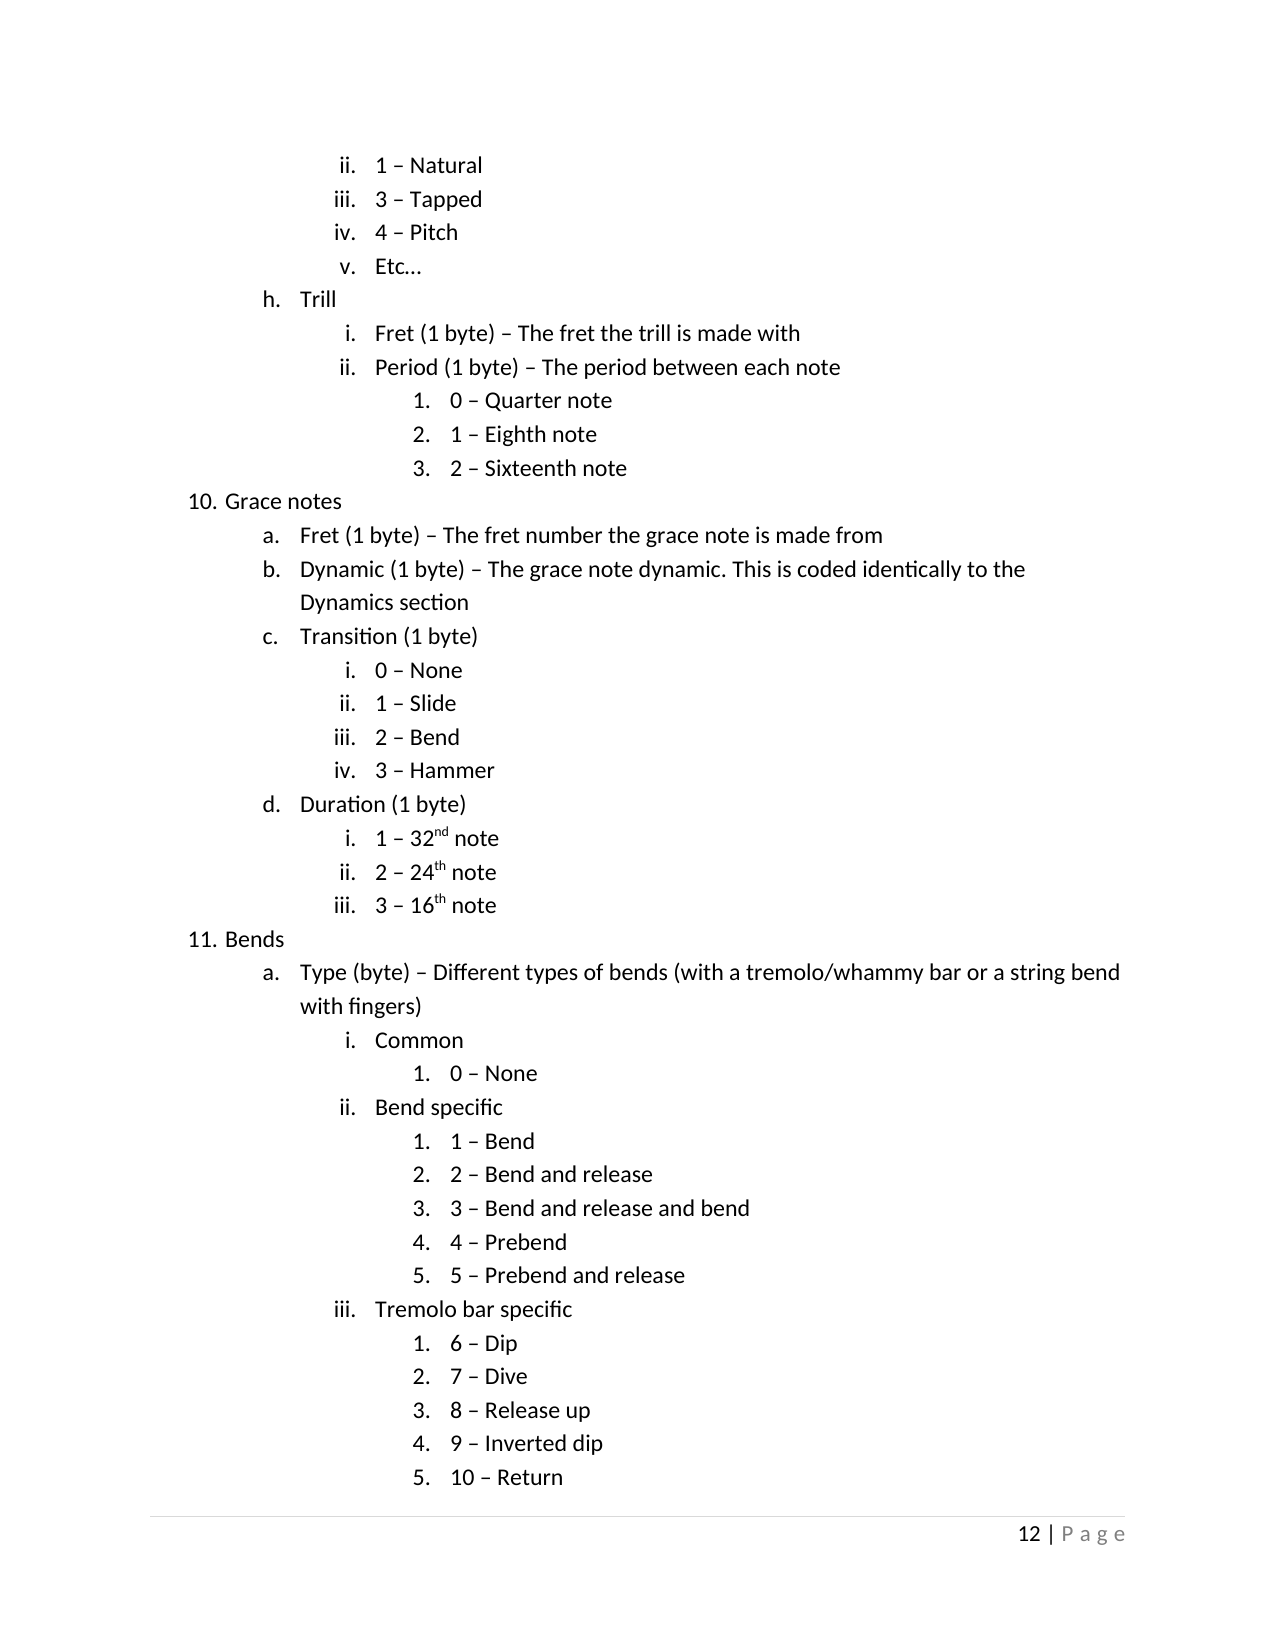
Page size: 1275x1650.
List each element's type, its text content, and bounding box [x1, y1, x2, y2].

list 3 – 16th note [356, 890, 1125, 919]
list 2 – Bend [356, 722, 1125, 751]
list Type (byte) – Different types of bends (with a tremolo/whammy bar or a string bend with fingers) [262, 957, 1125, 1020]
list Fret (1 byte) – The fret number the grace note is made from [262, 520, 1125, 549]
list 0 – Quarter note [412, 386, 1125, 415]
list 1 – Eighth note [412, 419, 1125, 448]
list Fret (1 byte) – The fret the trill is made with [356, 318, 1125, 347]
list Period (1 byte) – The period between each note [356, 352, 1125, 381]
list Common [356, 1025, 1125, 1054]
list 1 – Natural [356, 150, 1125, 179]
list 7 – Dive [412, 1361, 1125, 1391]
list 2 – Bend and release [412, 1159, 1125, 1189]
list Bend specific [356, 1092, 1125, 1121]
list 1 – Slide [356, 688, 1125, 718]
list 2 – 24th note [356, 857, 1125, 886]
list 0 – None [356, 655, 1125, 684]
list 6 – Dip [412, 1328, 1125, 1357]
list Transition (1 byte) [262, 621, 1125, 650]
list 3 – Tapped [356, 184, 1125, 213]
list 4 – Prebend [412, 1227, 1125, 1256]
list Etc… [356, 251, 1125, 280]
list 3 – Bend and release and bend [412, 1193, 1125, 1222]
list Bends [187, 924, 1125, 953]
list 9 – Inverted dip [412, 1428, 1125, 1458]
list 4 – Pitch [356, 217, 1125, 247]
list Tremolo bar specific [356, 1294, 1125, 1323]
list 5 – Prebend and release [412, 1260, 1125, 1289]
list 0 – None [412, 1058, 1125, 1088]
list 10 – Return [412, 1462, 1125, 1491]
list Duration (1 byte) [262, 789, 1125, 818]
list Dynamic (1 byte) – The grace note dynamic. This is coded identically to the Dynamics section [262, 554, 1125, 617]
list Trill [262, 284, 1125, 314]
list 1 – Bend [412, 1126, 1125, 1155]
list 2 – Sixteenth note [412, 453, 1125, 482]
list 8 – Release up [412, 1395, 1125, 1424]
list Grace notes [187, 486, 1125, 516]
list 1 – 32nd note [356, 823, 1125, 852]
list 3 – Hammer [356, 756, 1125, 785]
